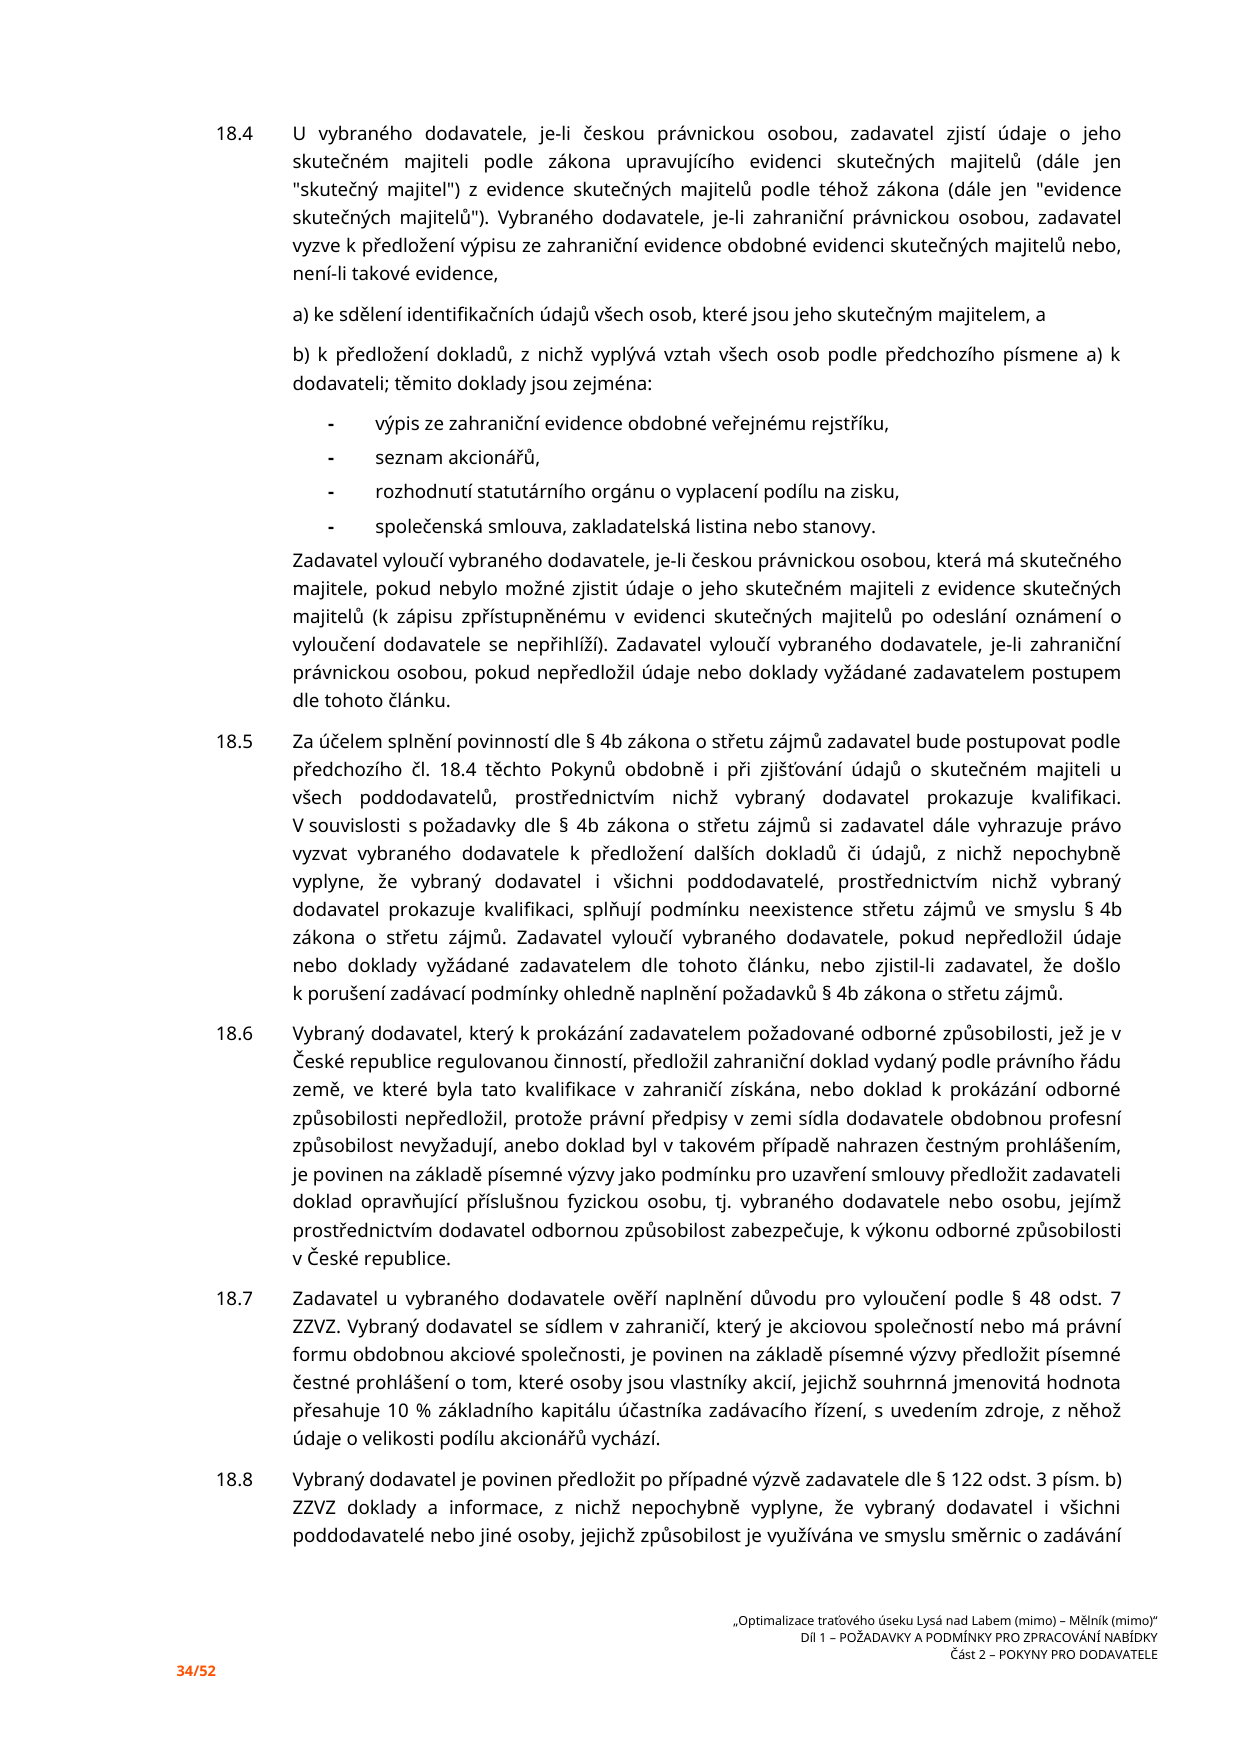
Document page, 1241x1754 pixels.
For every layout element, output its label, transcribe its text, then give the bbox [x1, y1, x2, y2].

text Vybraný dodavatel, který k prokázání zadavatelem požadované odborné způsobilosti, jež je v České republice regulovanou činností, předložil zahraniční doklad vydaný podle právního řádu země, ve které byla tato kvalifikace v zahraničí získána, nebo doklad k prokázání odborné způsobilosti nepředložil, protože právní předpisy v zemi sídla dodavatele obdobnou profesní způsobilost nevyžadují, anebo doklad byl v takovém případě nahrazen čestným prohlášením, je povinen na základě písemné výzvy jako podmínku pro uzavření smlouvy předložit zadavateli doklad opravňující příslušnou fyzickou osobu, tj. vybraného dodavatele nebo osobu, jejímž prostřednictvím dodavatel odbornou způsobilost zabezpečuje, k výkonu odborné způsobilosti v České republice. [216, 1021, 1122, 1270]
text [216, 1466, 1122, 1548]
text Zadavatel vyloučí vybraného dodavatele, je-li českou právnickou osobou, která má skutečného majitele, pokud nebylo možné zjistit údaje o jeho skutečném majiteli z evidence skutečných majitelů (k zápisu zpřístupněnému v evidenci skutečných majitelů po odeslání oznámení o vyloučení dodavatele se nepřihlíží). Zadavatel vyloučí vybraného dodavatele, je-li zahraniční právnickou osobou, pokud nepředložil údaje nebo doklady vyžádané zadavatelem postupem dle tohoto článku. [292, 547, 1122, 713]
text výpis ze zahraniční evidence obdobné veřejnému rejstříku, [328, 410, 1122, 436]
text a) ke sdělení identifikačních údajů všech osob, které jsou jeho skutečným majitelem, a [292, 301, 1122, 327]
text U vybraného dodavatele, je-li českou právnickou osobou, zadavatel zjistí údaje o jeho skutečném majiteli podle zákona upravujícího evidenci skutečných majitelů (dále jen "skutečný majitel") z evidence skutečných majitelů podle téhož zákona (dále jen "evidence skutečných majitelů"). Vybraného dodavatele, je-li zahraniční právnickou osobou, zadavatel vyzve k předložení výpisu ze zahraniční evidence obdobné evidenci skutečných majitelů nebo, není-li takové evidence, [216, 121, 1122, 286]
text Zadavatel u vybraného dodavatele ověří naplnění důvodu pro vyloučení podle § 48 odst. 7 ZZVZ. Vybraný dodavatel se sídlem v zahraničí, který je akciovou společností nebo má právní formu obdobnou akciové společnosti, je povinen na základě písemné výzvy předložit písemné čestné prohlášení o tom, které osoby jsou vlastníky akcií, jejichž souhrnná jmenovitá hodnota přesahuje 10 % základního kapitálu účastníka zadávacího řízení, s uvedením zdroje, z něhož údaje o velikosti podílu akcionářů vychází. [216, 1285, 1122, 1451]
text Za účelem splnění povinností dle § 4b zákona o střetu zájmů zadavatel bude postupovat podle předchozího čl. 18.4 těchto Pokynů obdobně i při zjišťování údajů o skutečném majiteli u všech poddodavatelů, prostřednictvím nichž vybraný dodavatel prokazuje kvalifikaci. V souvislosti s požadavky dle § 4b zákona o střetu zájmů si zadavatel dále vyhrazuje právo vyzvat vybraného dodavatele k předložení dalších dokladů či údajů, z nichž nepochybně vyplyne, že vybraný dodavatel i všichni poddodavatelé, prostřednictvím nichž vybraný dodavatel prokazuje kvalifikaci, splňují podmínku neexistence střetu zájmů ve smyslu § 4b zákona o střetu zájmů. Zadavatel vyloučí vybraného dodavatele, pokud nepředložil údaje nebo doklady vyžádané zadavatelem dle tohoto článku, nebo zjistil-li zadavatel, že došlo k porušení zadávací podmínky ohledně naplnění požadavků § 4b zákona o střetu zájmů. [216, 728, 1122, 1006]
text společenská smlouva, zakladatelská listina nebo stanovy. [328, 513, 1122, 539]
text rozhodnutí statutárního orgánu o vyplacení podílu na zisku, [328, 479, 1122, 504]
text seznam akcionářů, [328, 444, 1122, 470]
text b) k předložení dokladů, z nichž vyplývá vztah všech osob podle předchozího písmene a) k dodavateli; těmito doklady jsou zejména: [292, 342, 1122, 395]
